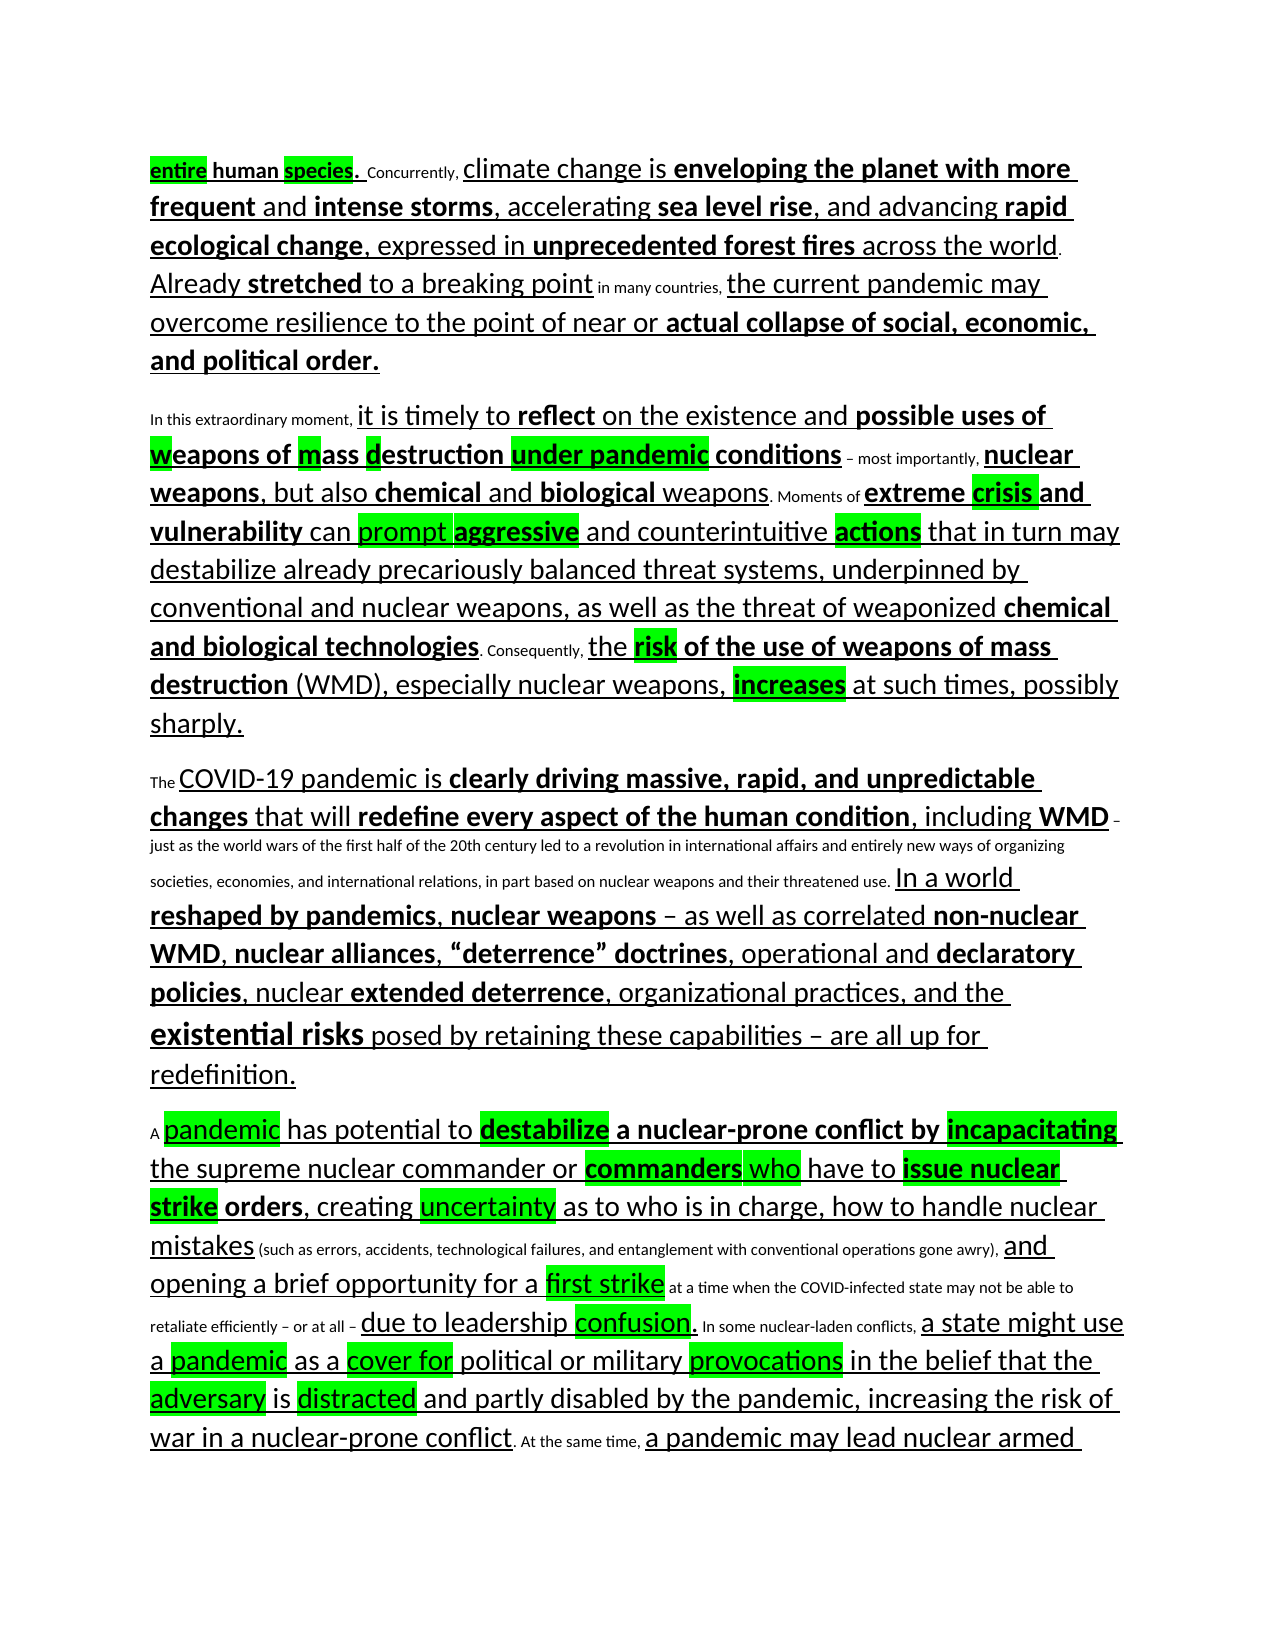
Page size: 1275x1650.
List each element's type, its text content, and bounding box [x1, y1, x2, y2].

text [150, 1111, 1125, 1454]
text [150, 150, 1125, 378]
text In this extraordinary moment, it is timely to reflect on the existence and possible uses of weapons of mass destruction under pandemic conditions – most importantly, nuclear weapons, but also chemical and biological weapons. Moments of extreme crisis and vulnerability can prompt aggressive and counterintuitive actions that in turn may destabilize already precariously balanced threat systems, underpinned by conventional and nuclear weapons, as well as the threat of weaponized chemical and biological technologies. Consequently, the risk of the use of weapons of mass destruction (WMD), especially nuclear weapons, increases at such times, possibly sharply. [150, 397, 1125, 740]
text The COVID-19 pandemic is clearly driving massive, rapid, and unpredictable changes that will redefine every aspect of the human condition, including WMD – just as the world wars of the first half of the 20th century led to a revolution in international affairs and entirely new ways of organizing societies, economies, and international relations, in part based on nuclear weapons and their threatened use. In a world reshaped by pandemics, nuclear weapons – as well as correlated non-nuclear WMD, nuclear alliances, “deterrence” doctrines, operational and declaratory policies, nuclear extended deterrence, organizational practices, and the existential risks posed by retaining these capabilities – are all up for redefinition. [150, 760, 1125, 1092]
